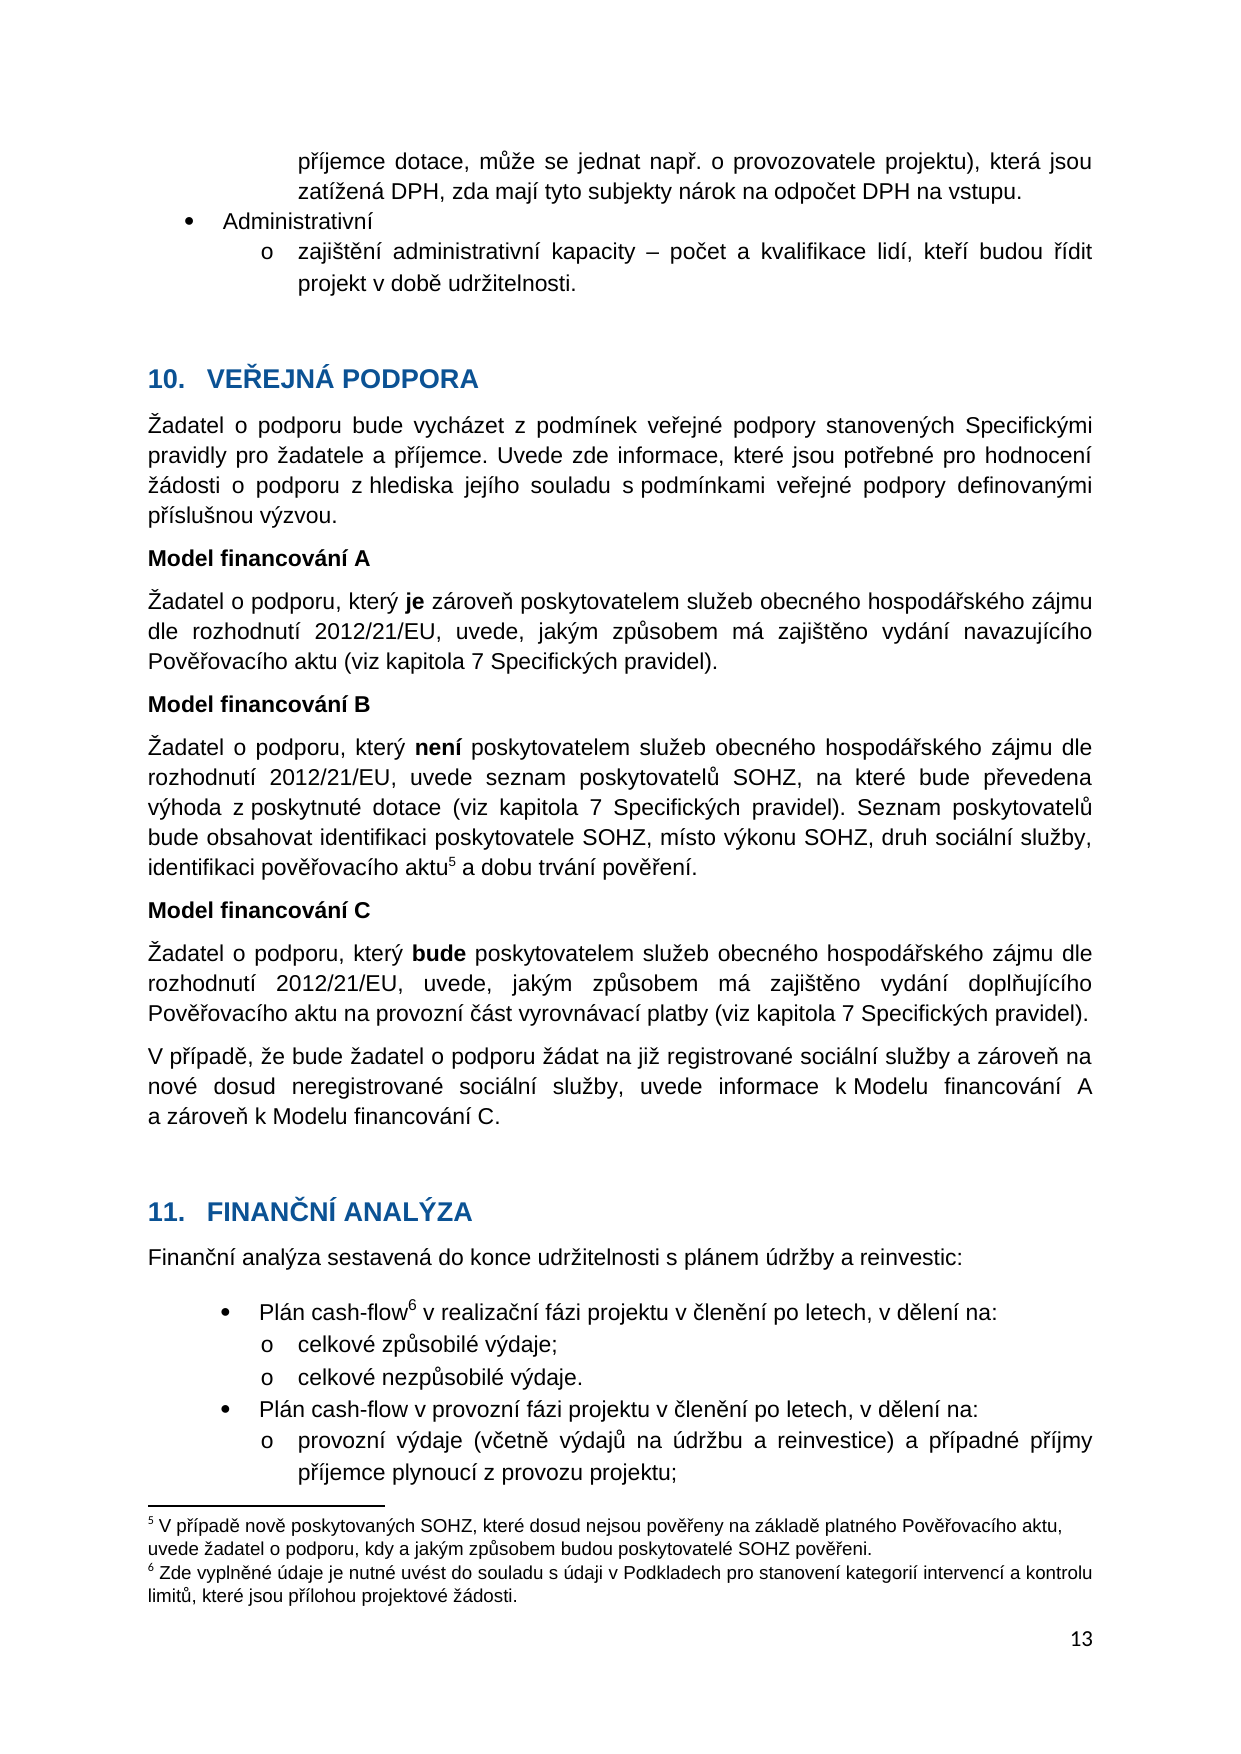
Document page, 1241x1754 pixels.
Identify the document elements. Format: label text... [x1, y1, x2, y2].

list zajištění administrativní kapacity – počet a kvalifikace lidí, kteří budou řídit projekt v době udržitelnosti. [260, 238, 1093, 297]
subtitle Finanční analýza [148, 1196, 1093, 1227]
text Žadatel o podporu, který není poskytovatelem služeb obecného hospodářského zájmu dle rozhodnutí 2012/21/EU, uvede seznam poskytovatelů SOHZ, na které bude převedena výhoda z poskytnuté dotace (viz kapitola 7 Specifických pravidel). Seznam poskytovatelů bude obsahovat identifikaci poskytovatele SOHZ, místo výkonu SOHZ, druh sociální služby, identifikaci pověřovacího aktu a dobu trvání pověření. [148, 733, 1093, 881]
text Model financování A [148, 545, 1093, 571]
text V případě, že bude žadatel o podporu žádat na již registrované sociální služby a zároveň na nové dosud neregistrované sociální služby, uvede informace k Modelu financování A a zároveň k Modelu financování C. [148, 1043, 1093, 1129]
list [260, 148, 1093, 204]
list celkové nezpůsobilé výdaje. [260, 1364, 1093, 1392]
list provozní výdaje (včetně výdajů na údržbu a reinvestice) a případné příjmy příjemce plynoucí z provozu projektu; [260, 1427, 1093, 1485]
list celkové způsobilé výdaje; [260, 1331, 1093, 1360]
text Finanční analýza sestavená do konce udržitelnosti s plánem údržby a reinvestic: [148, 1244, 1093, 1271]
text Model financování B [148, 691, 1093, 717]
text Žadatel o podporu, který bude poskytovatelem služeb obecného hospodářského zájmu dle rozhodnutí 2012/21/EU, uvede, jakým způsobem má zajištěno vydání doplňujícího Pověřovacího aktu na provozní část vyrovnávací platby (viz kapitola 7 Specifických pravidel). [148, 940, 1093, 1026]
text Žadatel o podporu bude vycházet z podmínek veřejné podpory stanovených Specifickými pravidly pro žadatele a příjemce. Uvede zde informace, které jsou potřebné pro hodnocení žádosti o podporu z hlediska jejího souladu s podmínkami veřejné podpory definovanými příslušnou výzvou. [148, 412, 1093, 528]
text Model financování C [148, 897, 1093, 923]
subtitle VEŘEJNÁ PODPORA [148, 363, 1093, 394]
text Žadatel o podporu, který je zároveň poskytovatelem služeb obecného hospodářského zájmu dle rozhodnutí 2012/21/EU, uvede, jakým způsobem má zajištěno vydání navazujícího Pověřovacího aktu (viz kapitola 7 Specifických pravidel). [148, 588, 1093, 674]
list Plán cash-flow v provozní fázi projektu v členění po letech, v dělení na: [221, 1396, 1093, 1423]
list Plán cash-flow v realizační fázi projektu v členění po letech, v dělení na: [221, 1295, 1093, 1327]
list Administrativní [185, 208, 1093, 234]
